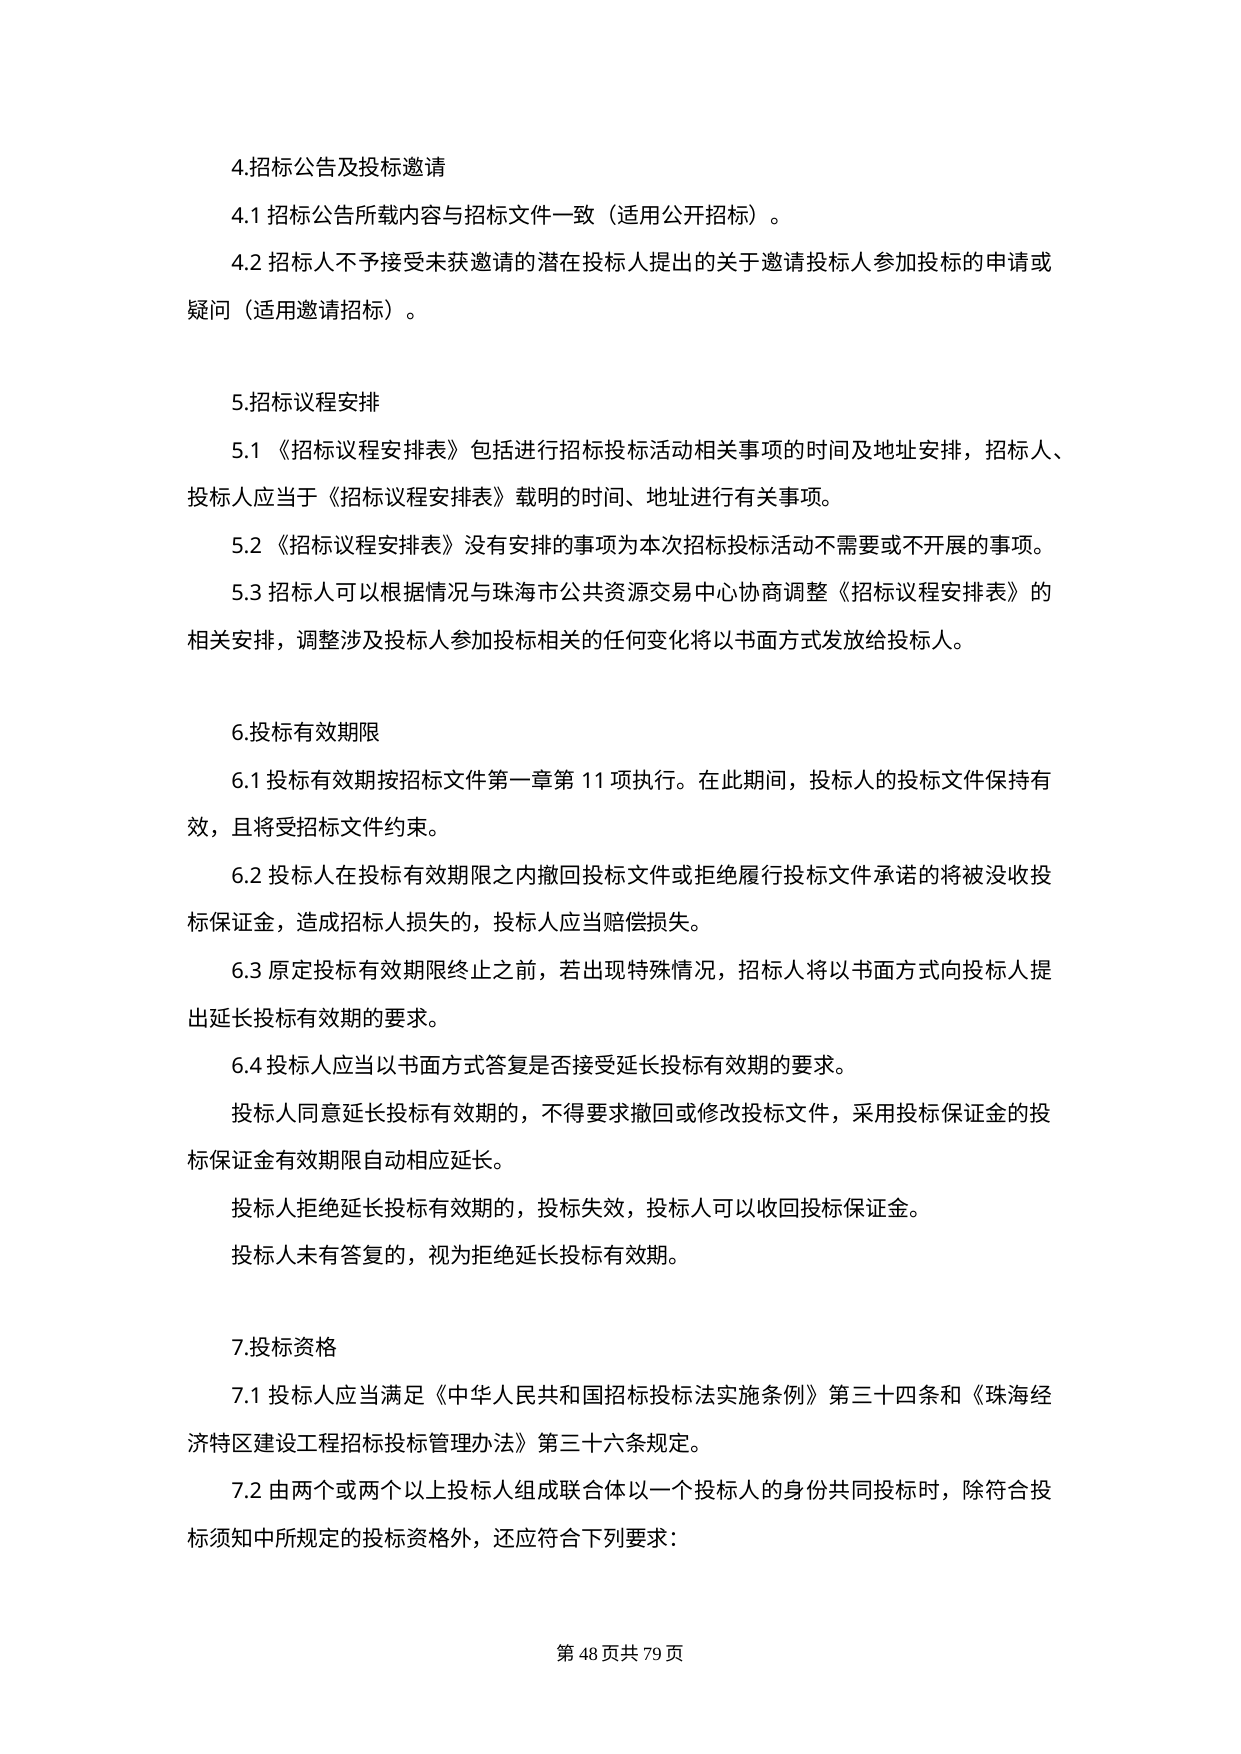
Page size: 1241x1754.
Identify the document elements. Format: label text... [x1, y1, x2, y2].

text 7.1 投标人应当满足《中华人民共和国招标投标法实施条例》第三十四条和《珠海经济特区建设工程招标投标管理办法》第三十六条规定。 [187, 1378, 1053, 1457]
text 投标人拒绝延长投标有效期的，投标失效，投标人可以收回投标保证金。 [187, 1191, 1053, 1222]
text 5.招标议程安排 [187, 385, 1053, 417]
text 4.1 招标公告所载内容与招标文件一致（适用公开招标）。 [187, 198, 1053, 229]
text 4.2 招标人不予接受未获邀请的潜在投标人提出的关于邀请投标人参加投标的申请或疑问（适用邀请招标）。 [187, 245, 1053, 324]
text 5.2 《招标议程安排表》没有安排的事项为本次招标投标活动不需要或不开展的事项。 [187, 528, 1053, 559]
text 7.2 由两个或两个以上投标人组成联合体以一个投标人的身份共同投标时，除符合投标须知中所规定的投标资格外，还应符合下列要求： [187, 1473, 1053, 1552]
text 6.2 投标人在投标有效期限之内撤回投标文件或拒绝履行投标文件承诺的将被没收投标保证金，造成招标人损失的，投标人应当赔偿损失。 [187, 858, 1053, 937]
text 投标人同意延长投标有效期的，不得要求撤回或修改投标文件，采用投标保证金的投标保证金有效期限自动相应延长。 [187, 1096, 1053, 1175]
text 6.投标有效期限 [187, 715, 1053, 747]
text 6.1投标有效期按招标文件第一章第11项执行。在此期间，投标人的投标文件保持有效，且将受招标文件约束。 [187, 763, 1053, 842]
text 7.投标资格 [187, 1330, 1053, 1362]
text 6.3 原定投标有效期限终止之前，若出现特殊情况，招标人将以书面方式向投标人提出延长投标有效期的要求。 [187, 953, 1053, 1032]
text 投标人未有答复的，视为拒绝延长投标有效期。 [187, 1238, 1053, 1270]
text 6.4投标人应当以书面方式答复是否接受延长投标有效期的要求。 [187, 1048, 1053, 1080]
text 5.3 招标人可以根据情况与珠海市公共资源交易中心协商调整《招标议程安排表》的相关安排，调整涉及投标人参加投标相关的任何变化将以书面方式发放给投标人。 [187, 575, 1053, 654]
text 4.招标公告及投标邀请 [187, 150, 1053, 182]
text 5.1 《招标议程安排表》包括进行招标投标活动相关事项的时间及地址安排，招标人、投标人应当于《招标议程安排表》载明的时间、地址进行有关事项。 [187, 433, 1053, 512]
